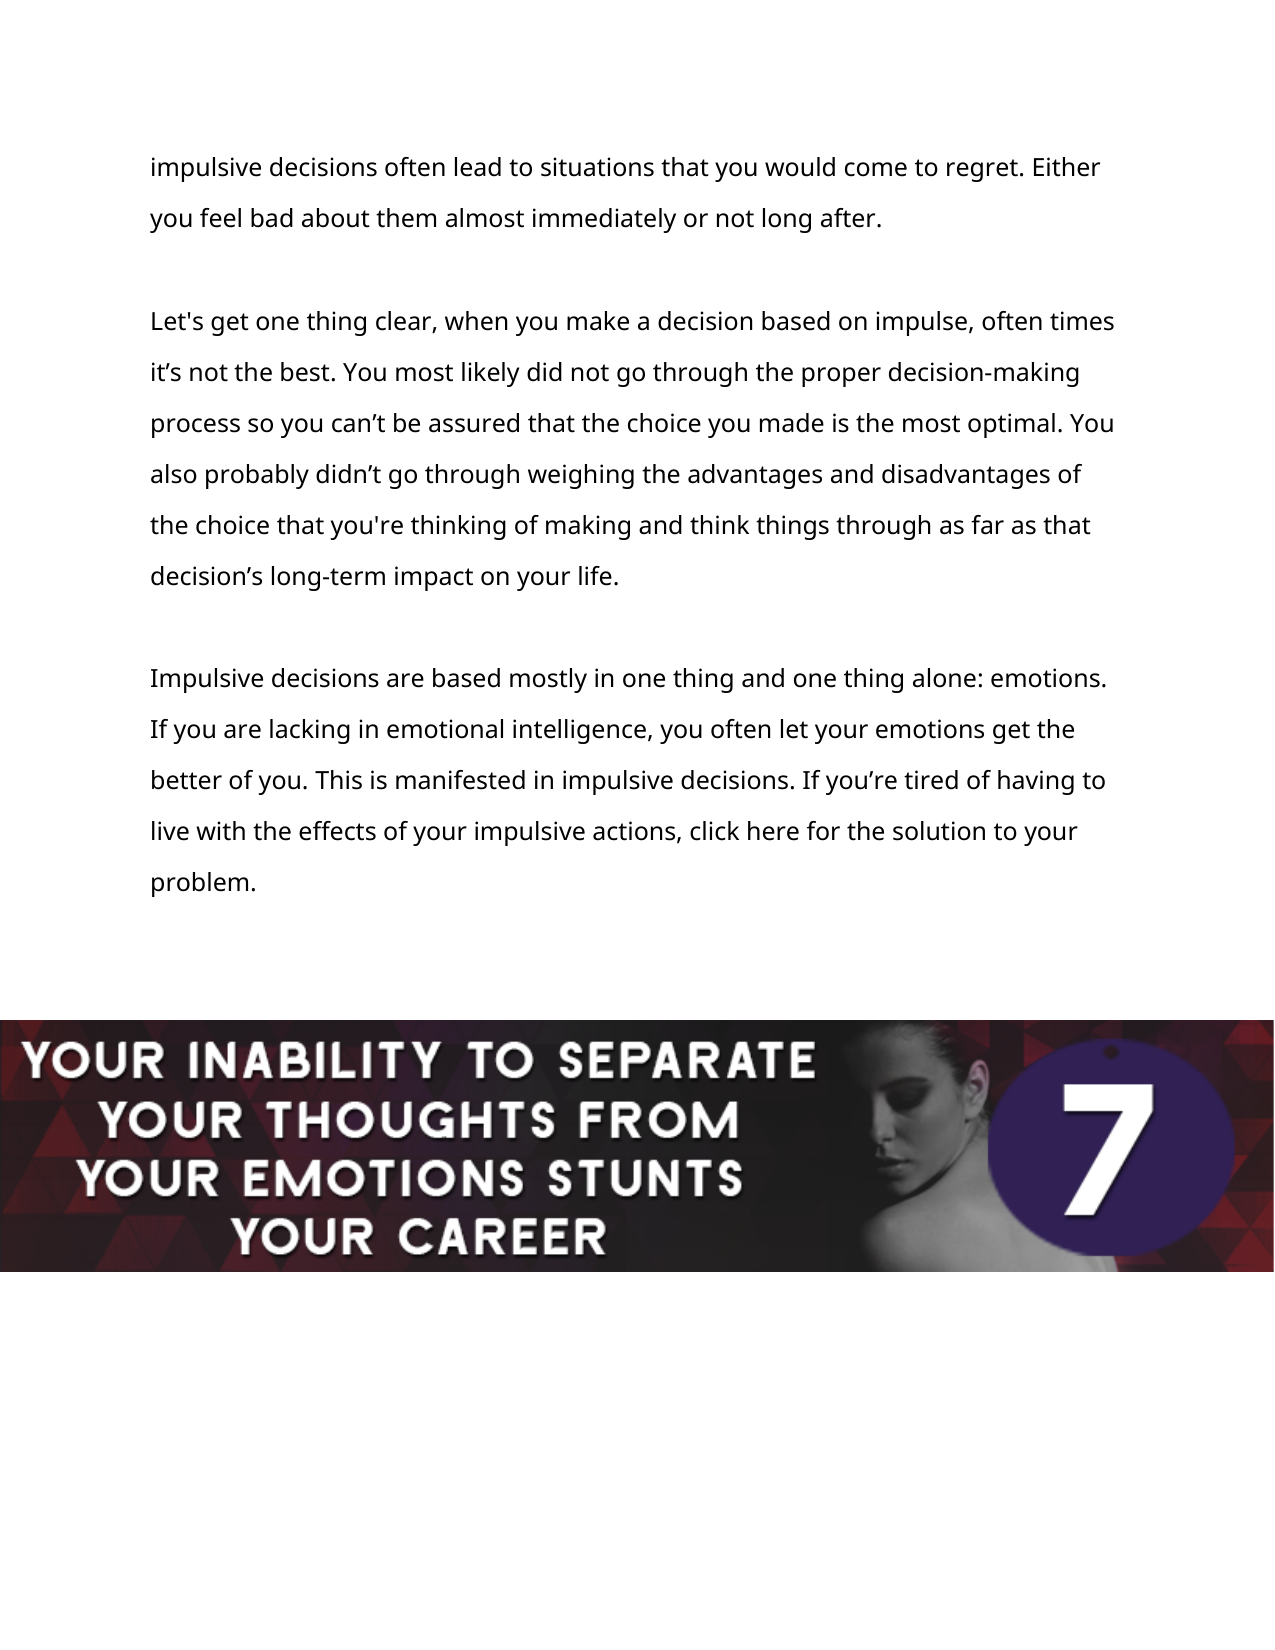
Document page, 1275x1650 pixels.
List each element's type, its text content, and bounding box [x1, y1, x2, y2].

text Impulsive decisions are based mostly in one thing and one thing alone: emotions. If you are lacking in emotional intelligence, you often let your emotions get the better of you. This is manifested in impulsive decisions. If you’re tired of having to live with the effects of your impulsive actions, click here for the solution to your problem. [150, 660, 1125, 899]
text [150, 150, 1125, 235]
picture [0, 1020, 1274, 1272]
text Let's get one thing clear, when you make a decision based on impulse, often times it’s not the best. You most likely did not go through the proper decision-making process so you can’t be assured that the choice you made is the most optimal. You also probably didn’t go through weighing the advantages and disadvantages of the choice that you're thinking of making and think things through as far as that decision’s long-term impact on your life. [150, 303, 1125, 592]
